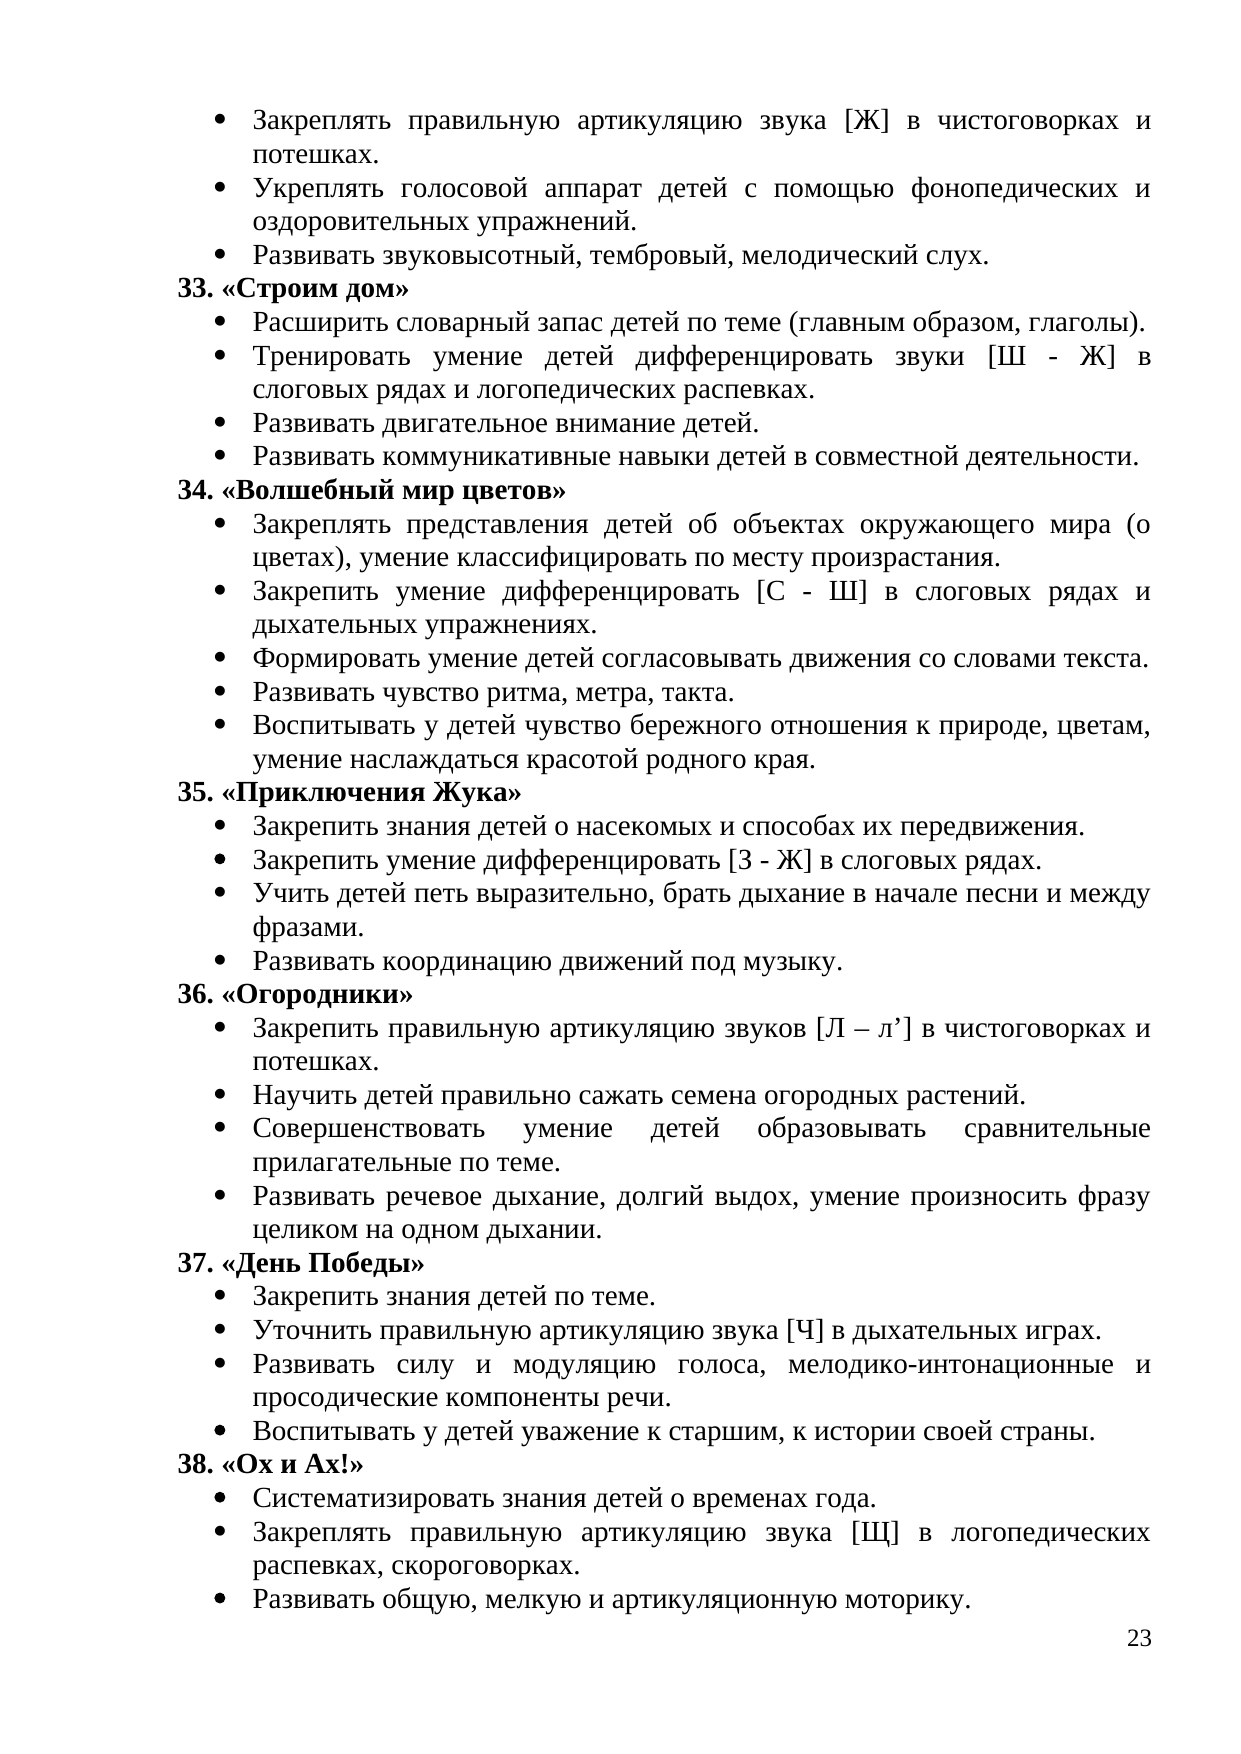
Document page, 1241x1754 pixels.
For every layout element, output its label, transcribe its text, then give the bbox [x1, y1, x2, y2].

list Формировать умение детей согласовывать движения со словами текста. [215, 640, 1152, 674]
list Развивать речевое дыхание, долгий выдох, умение произносить фразу целиком на одном дыхании. [215, 1178, 1152, 1245]
text 34. «Волшебный мир цветов» [177, 472, 1152, 506]
list Развивать коммуникативные навыки детей в совместной деятельности. [215, 438, 1152, 472]
list Уточнить правильную артикуляцию звука [Ч] в дыхательных играх. [215, 1312, 1152, 1346]
text 33. «Строим дом» [177, 271, 1152, 304]
list Закреплять правильную артикуляцию звука [Ж] в чистоговорках и потешках. [215, 102, 1152, 170]
list Развивать координацию движений под музыку. [215, 943, 1152, 976]
list Укреплять голосовой аппарат детей с помощью фонопедических и оздоровительных упражнений. [215, 170, 1152, 237]
list Закрепить знания детей о насекомых и способах их передвижения. [215, 808, 1152, 842]
list Научить детей правильно сажать семена огородных растений. [215, 1077, 1152, 1111]
list Закрепить умение дифференцировать [С - Ш] в слоговых рядах и дыхательных упражнениях. [215, 573, 1152, 640]
list Расширить словарный запас детей по теме (главным образом, глаголы). [215, 304, 1152, 338]
list Развивать двигательное внимание детей. [215, 405, 1152, 438]
list Развивать звуковысотный, тембровый, мелодический слух. [215, 237, 1152, 271]
text 36. «Огородники» [177, 976, 1152, 1010]
list Закрепить знания детей по теме. [215, 1278, 1152, 1312]
list Воспитывать у детей чувство бережного отношения к природе, цветам, умение наслаждаться красотой родного края. [215, 707, 1152, 774]
list Тренировать умение детей дифференцировать звуки [Ш - Ж] в слоговых рядах и логопедических распевках. [215, 338, 1152, 405]
list Систематизировать знания детей о временах года. [215, 1480, 1152, 1514]
list Воспитывать у детей уважение к старшим, к истории своей страны. [215, 1413, 1152, 1447]
text 38. «Ох и Ах!» [177, 1447, 1152, 1480]
list Учить детей петь выразительно, брать дыхание в начале песни и между фразами. [215, 875, 1152, 943]
list Закреплять правильную артикуляцию звука [Щ] в логопедических распевках, скороговорках. [215, 1514, 1152, 1581]
list Развивать чувство ритма, метра, такта. [215, 674, 1152, 707]
list Развивать общую, мелкую и артикуляционную моторику. [215, 1581, 1152, 1615]
text 35. «Приключения Жука» [177, 774, 1152, 808]
list Закрепить умение дифференцировать [З - Ж] в слоговых рядах. [215, 842, 1152, 875]
list Совершенствовать умение детей образовывать сравнительные прилагательные по теме. [215, 1111, 1152, 1178]
list Развивать силу и модуляцию голоса, мелодико-интонационные и просодические компоненты речи. [215, 1346, 1152, 1413]
list Закреплять представления детей об объектах окружающего мира (о цветах), умение классифицировать по месту произрастания. [215, 506, 1152, 573]
text 37. «День Победы» [177, 1245, 1152, 1278]
list Закрепить правильную артикуляцию звуков [Л – л’] в чистоговорках и потешках. [215, 1010, 1152, 1077]
